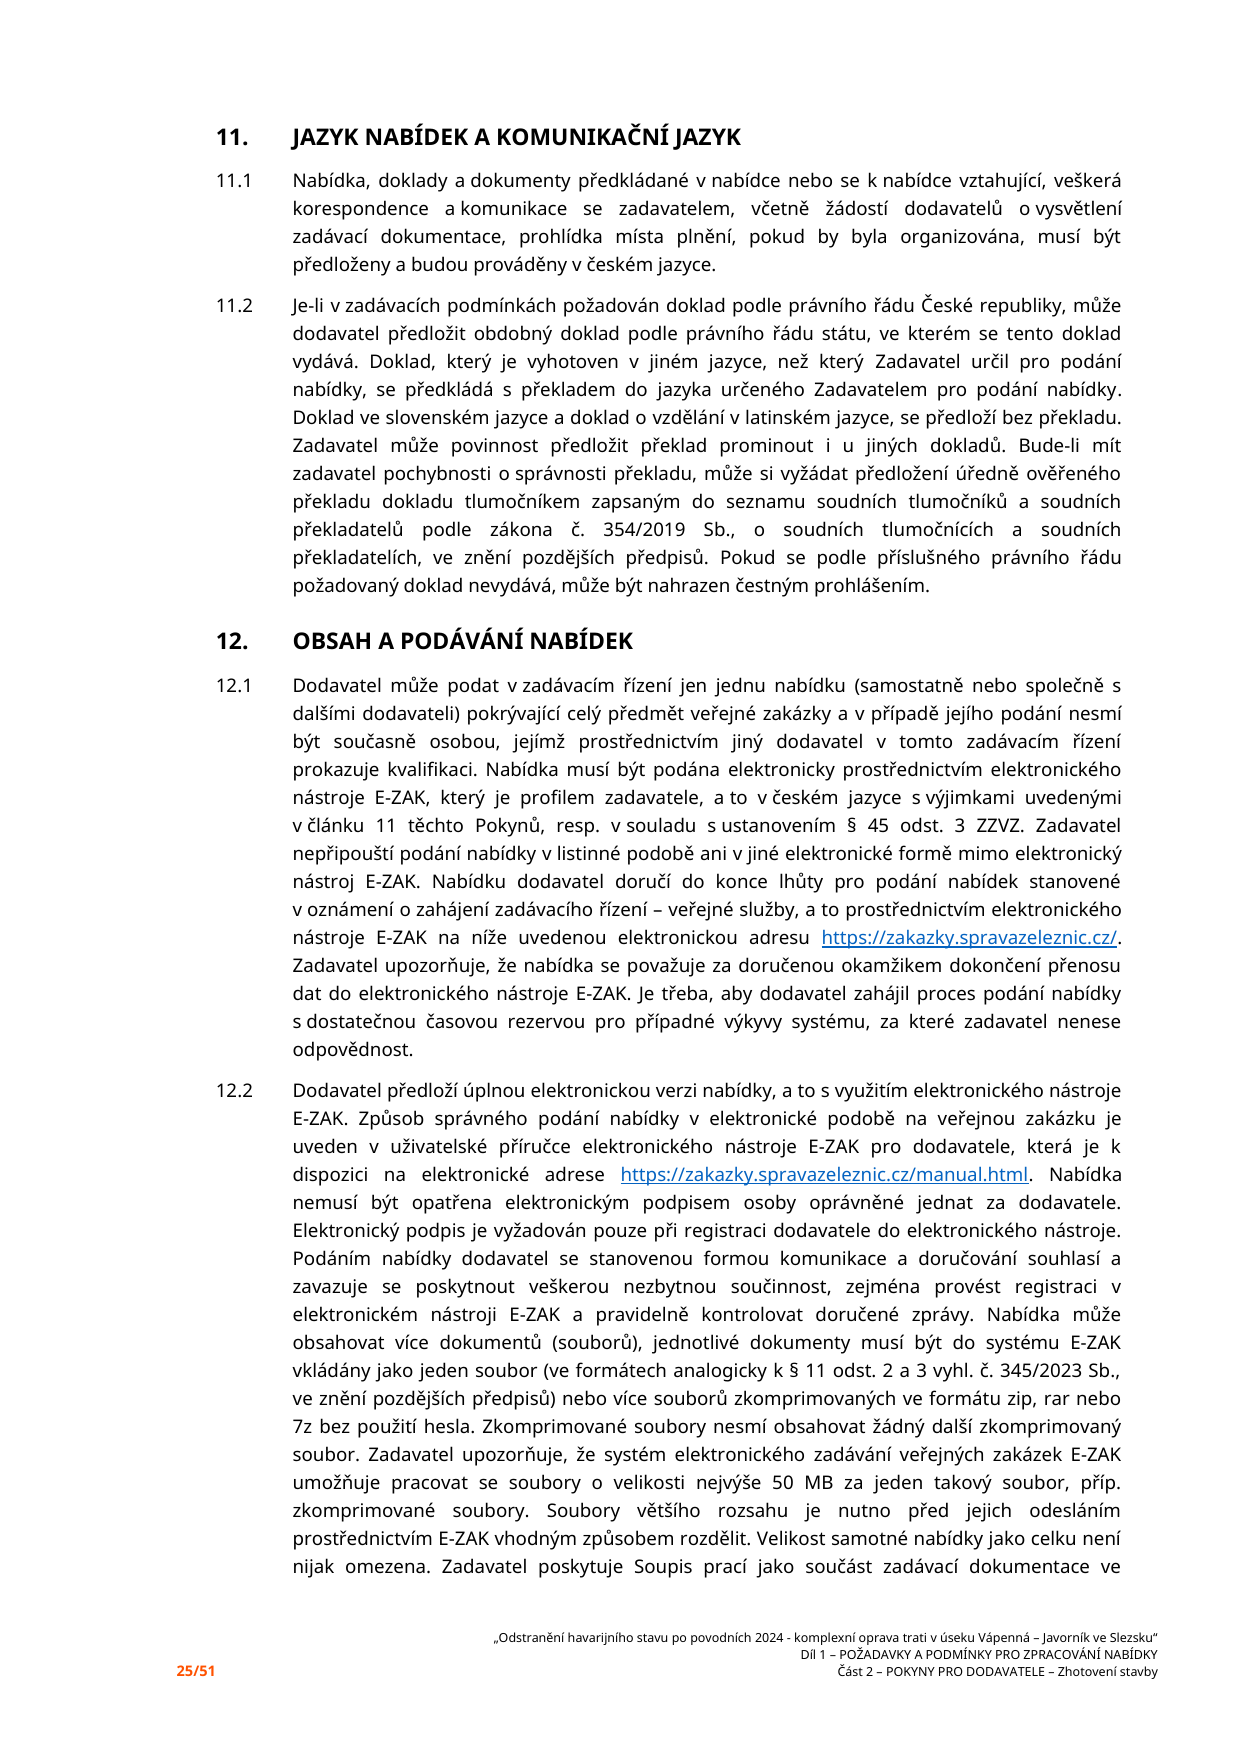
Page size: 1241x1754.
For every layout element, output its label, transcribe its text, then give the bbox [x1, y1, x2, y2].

text Dodavatel může podat v zadávacím řízení jen jednu nabídku (samostatně nebo společně s dalšími dodavateli) pokrývající celý předmět veřejné zakázky a v případě jejího podání nesmí být současně osobou, jejímž prostřednictvím jiný dodavatel v tomto zadávacím řízení prokazuje kvalifikaci. Nabídka musí být podána elektronicky prostřednictvím elektronického nástroje E-ZAK, který je profilem zadavatele, a to v českém jazyce s výjimkami uvedenými v článku 11 těchto Pokynů, resp. v souladu s ustanovením § 45 odst. 3 ZZVZ. Zadavatel nepřipouští podání nabídky v listinné podobě ani v jiné elektronické formě mimo elektronický nástroj E-ZAK. Nabídku dodavatel doručí do konce lhůty pro podání nabídek stanovené v oznámení o zahájení zadávacího řízení – veřejné služby, a to prostřednictvím elektronického nástroje E-ZAK na níže uvedenou elektronickou adresu https://zakazky.spravazeleznic.cz/. Zadavatel upozorňuje, že nabídka se považuje za doručenou okamžikem dokončení přenosu dat do elektronického nástroje E-ZAK. Je třeba, aby dodavatel zahájil proces podání nabídky s dostatečnou časovou rezervou pro případné výkyvy systému, za které zadavatel nenese odpovědnost. [216, 672, 1122, 1062]
text OBSAH A PODÁVÁNÍ NABÍDEK [216, 625, 1122, 657]
text Je-li v zadávacích podmínkách požadován doklad podle právního řádu České republiky, může dodavatel předložit obdobný doklad podle právního řádu státu, ve kterém se tento doklad vydává. Doklad, který je vyhotoven v jiném jazyce, než který Zadavatel určil pro podání nabídky, se předkládá s překladem do jazyka určeného Zadavatelem pro podání nabídky. Doklad ve slovenském jazyce a doklad o vzdělání v latinském jazyce, se předloží bez překladu. Zadavatel může povinnost předložit překlad prominout i u jiných dokladů. Bude-li mít zadavatel pochybnosti o správnosti překladu, může si vyžádat předložení úředně ověřeného překladu dokladu tlumočníkem zapsaným do seznamu soudních tlumočníků a soudních překladatelů podle zákona č. 354/2019 Sb., o soudních tlumočnících a soudních překladatelích, ve znění pozdějších předpisů. Pokud se podle příslušného právního řádu požadovaný doklad nevydává, může být nahrazen čestným prohlášením. [216, 292, 1122, 598]
text JAZYK NABÍDEK A KOMUNIKAČNÍ JAZYK [216, 121, 1122, 152]
text Nabídka, doklady a dokumenty předkládané v nabídce nebo se k nabídce vztahující, veškerá korespondence a komunikace se zadavatelem, včetně žádostí dodavatelů o vysvětlení zadávací dokumentace, prohlídka místa plnění, pokud by byla organizována, musí být předloženy a budou prováděny v českém jazyce. [216, 167, 1122, 277]
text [216, 1077, 1122, 1579]
